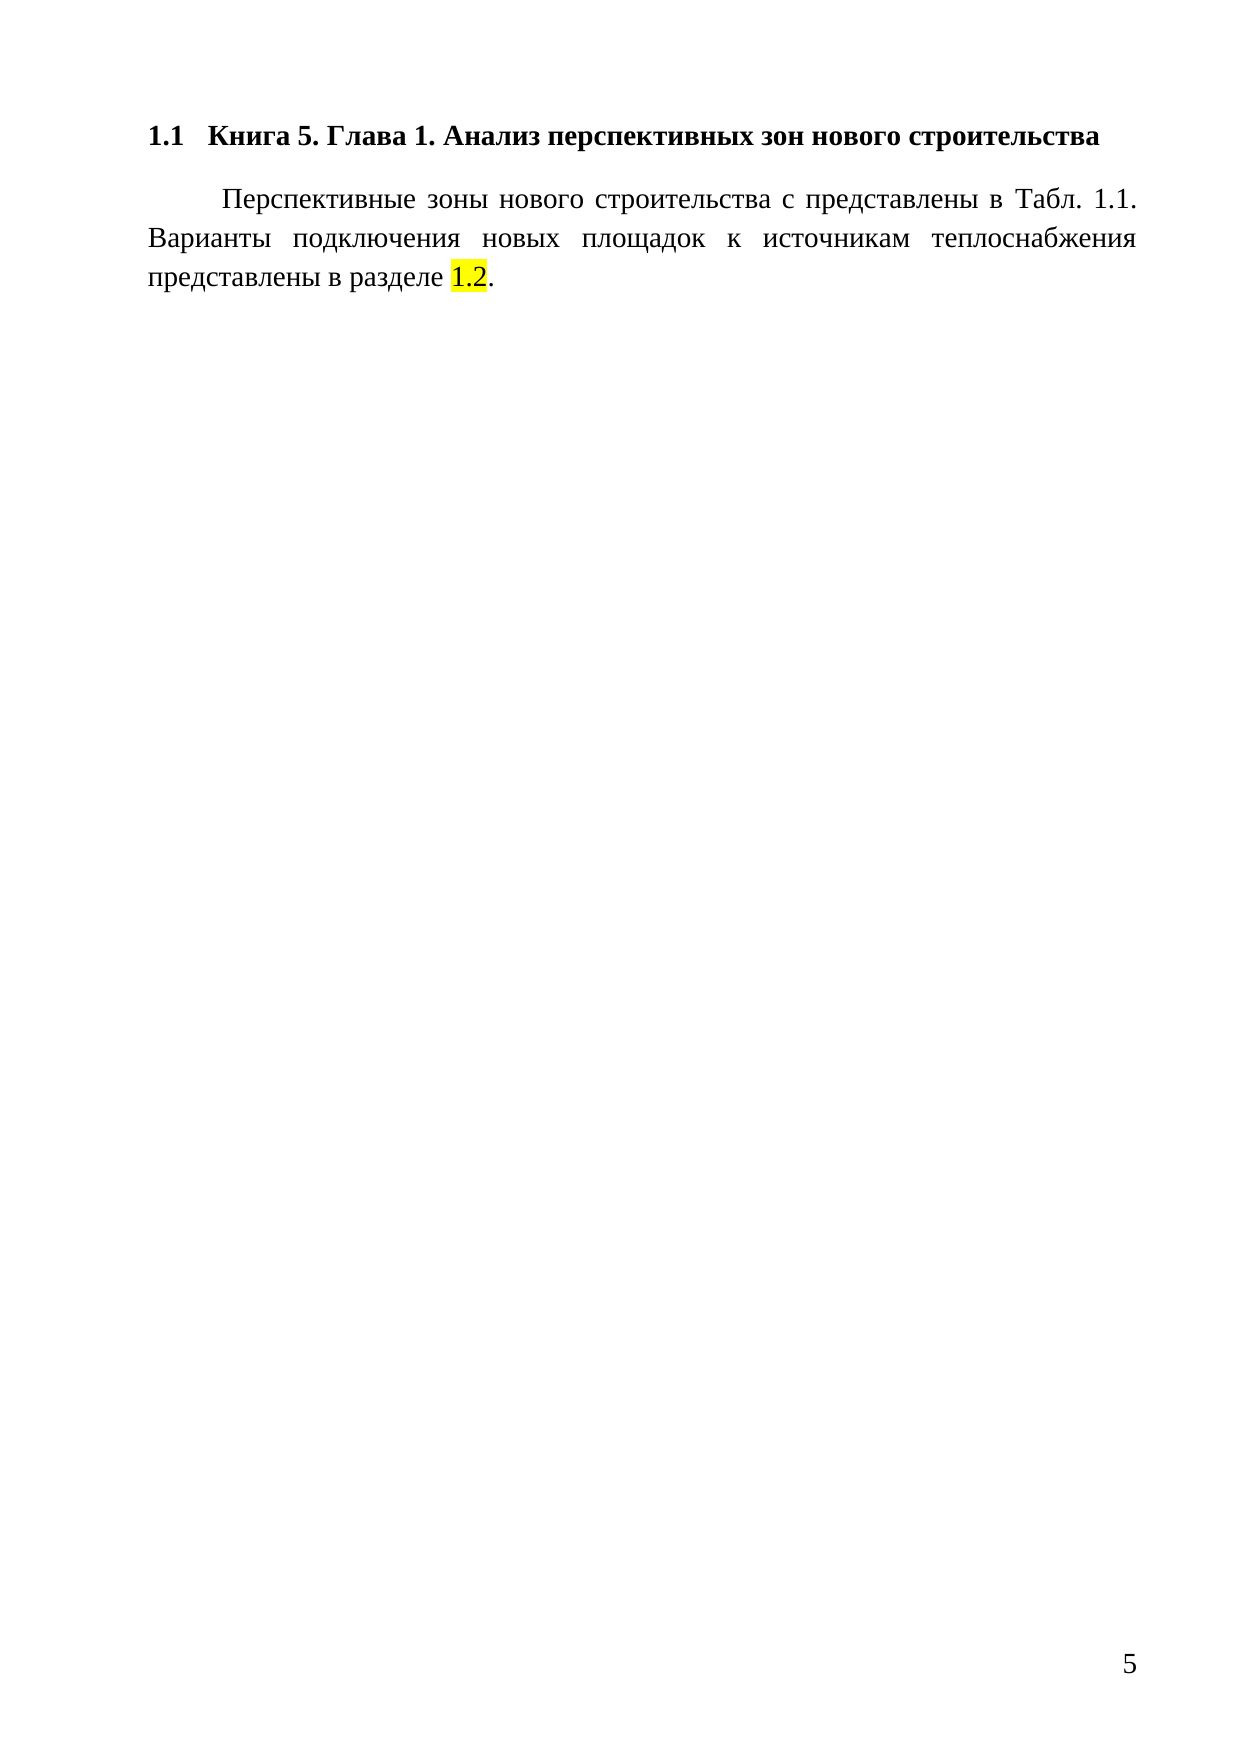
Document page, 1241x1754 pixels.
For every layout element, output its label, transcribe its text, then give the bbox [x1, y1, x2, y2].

subtitle Книга 5. Глава 1. Анализ перспективных зон нового строительства [148, 118, 1137, 152]
text Перспективные зоны нового строительства с представлены в Табл. 1.1. Варианты подключения новых площадок к источникам теплоснабжения представлены в разделе 1.2. [148, 182, 1137, 292]
